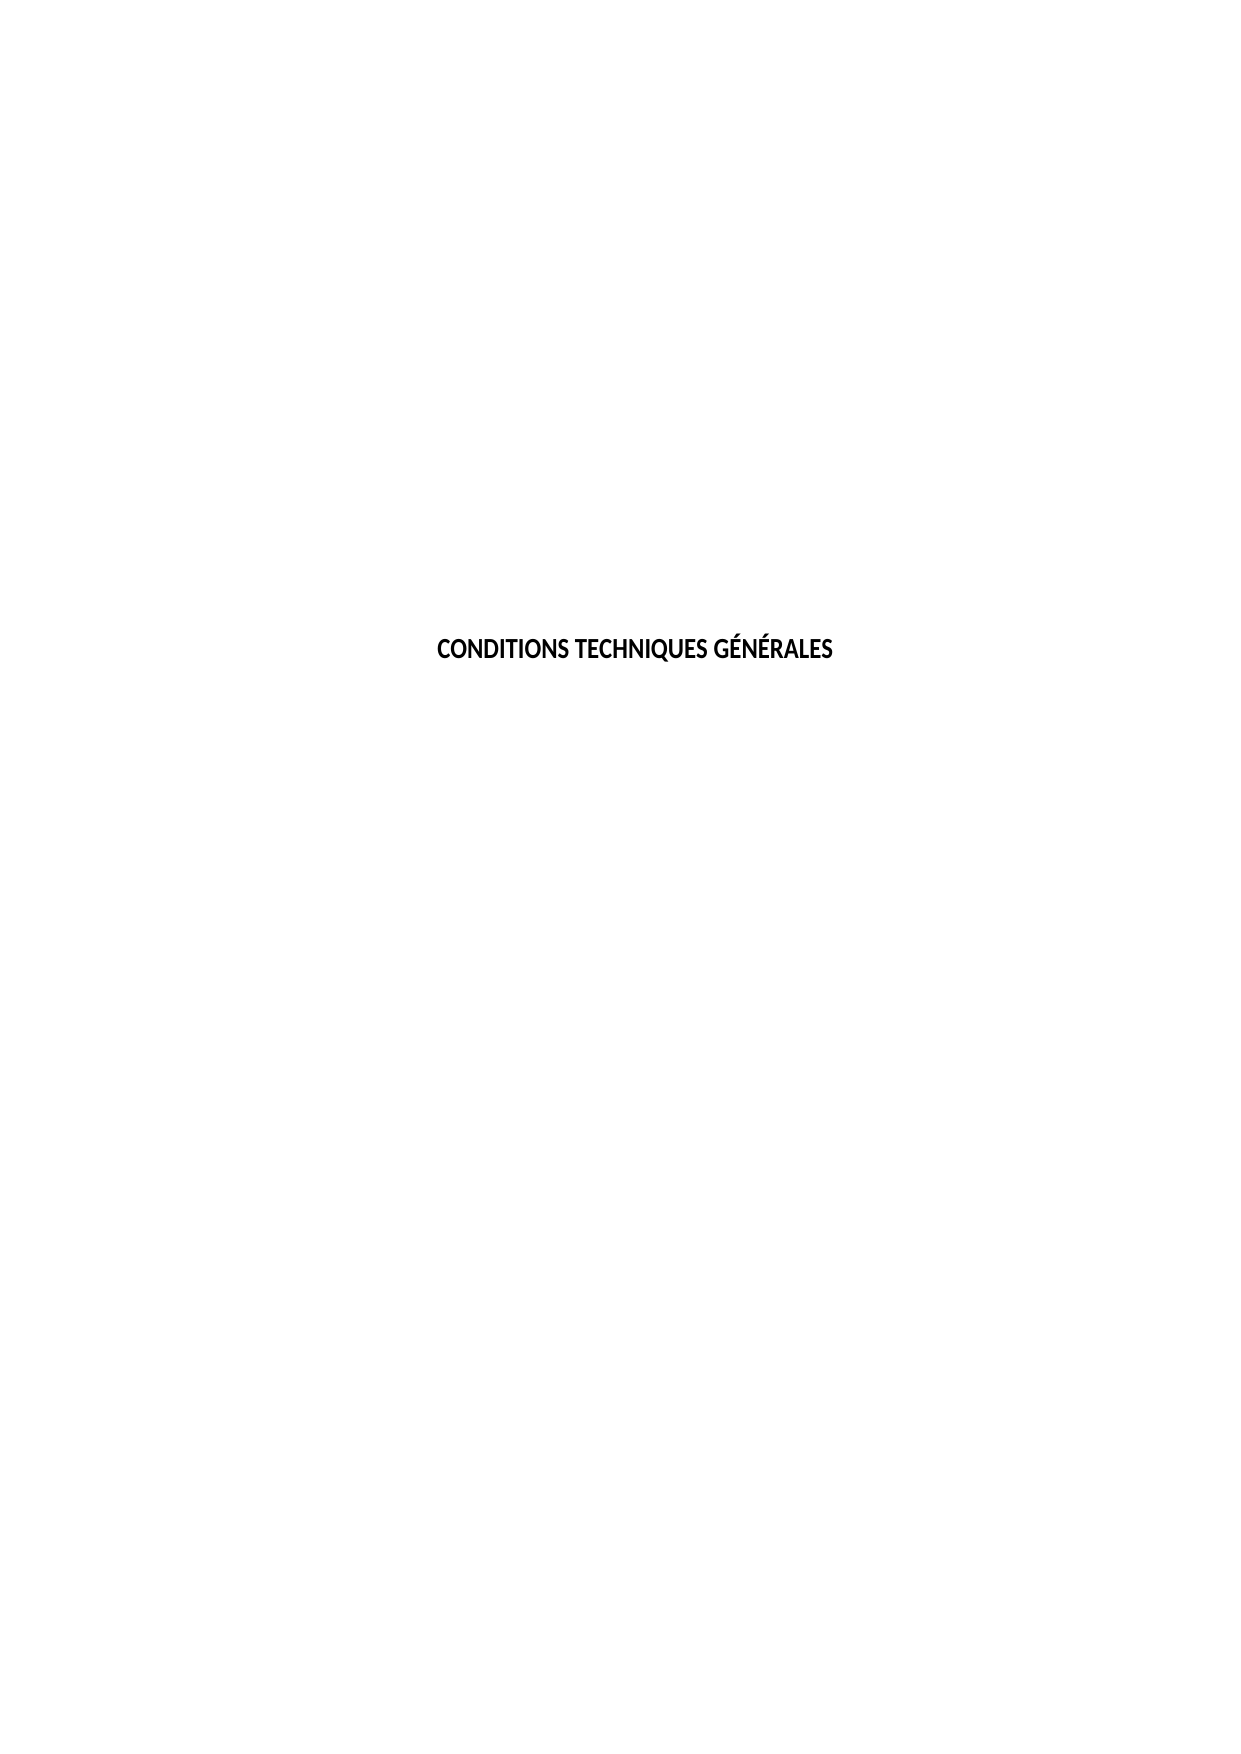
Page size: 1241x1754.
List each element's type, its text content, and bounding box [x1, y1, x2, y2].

subtitle CONDITIONS TECHNIQUES GÉNÉRALES [178, 630, 1093, 666]
